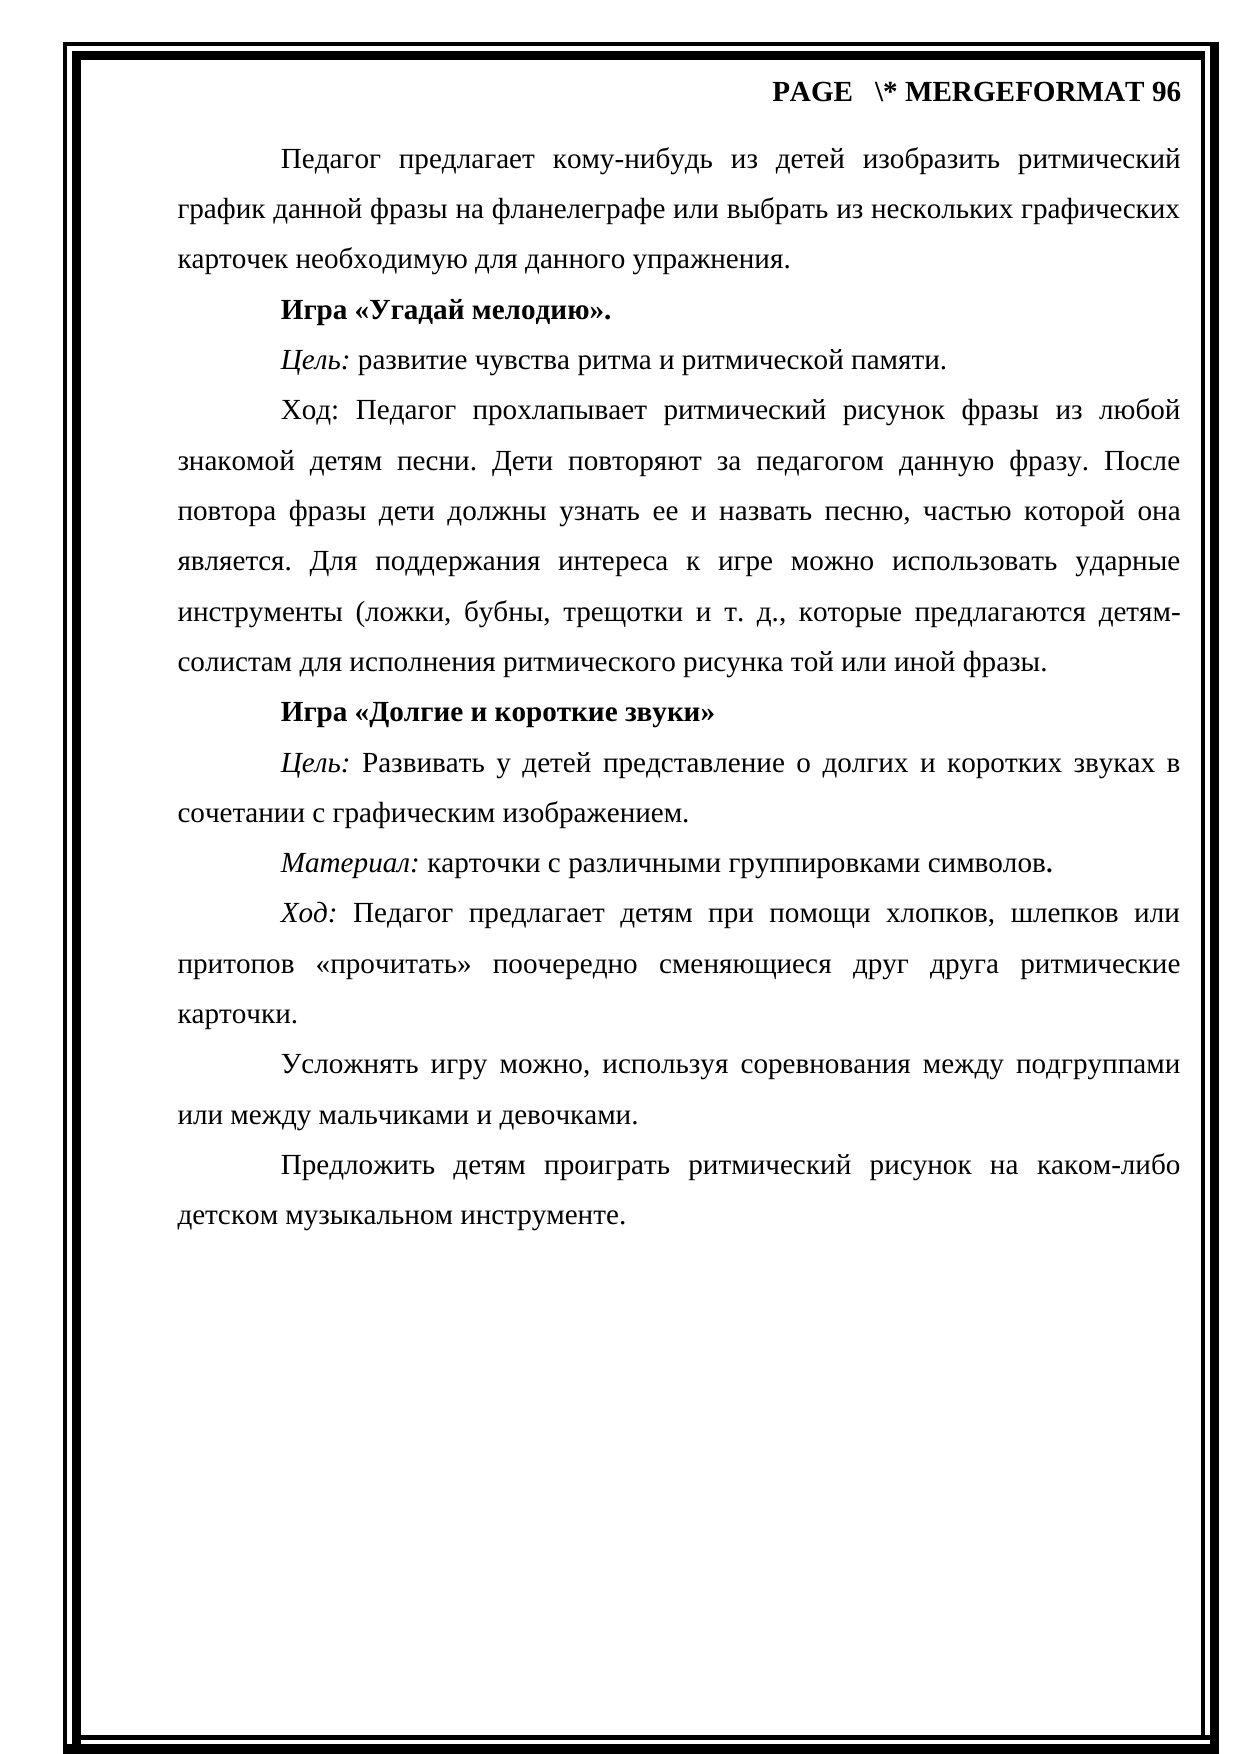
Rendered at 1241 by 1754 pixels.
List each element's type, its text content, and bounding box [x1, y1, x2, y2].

text Игра «Долгие и короткие звуки» [177, 694, 1181, 728]
text Предложить детям проиграть ритмический рисунок на каком-либо детском музыкальном инструменте. [177, 1147, 1181, 1231]
text Усложнять игру можно, используя соревнования между подгруппами или между мальчиками и девочками. [177, 1047, 1181, 1130]
text Ход: Педагог предлагает детям при помощи хлопков, шлепков или притопов «прочитать» поочередно сменяющиеся друг друга ритмические карточки. [177, 896, 1181, 1030]
text Игра «Угадай мелодию». [281, 292, 1181, 325]
text Педагог предлагает кому-нибудь из детей изобразить ритмический график данной фразы на фланелеграфе или выбрать из нескольких графических карточек необходимую для данного упражнения. [177, 141, 1181, 275]
text Материал: карточки с различными группировками символов. [177, 845, 1181, 879]
text Цель: Развивать у детей представление о долгих и коротких звуках в сочетании с графическим изображением. [177, 745, 1181, 828]
text Цель: развитие чувства ритма и ритмической памяти. [281, 342, 1181, 376]
text Ход: Педагог прохлапывает ритмический рисунок фразы из любой знакомой детям песни. Дети повторяют за педагогом данную фразу. После повтора фразы дети должны узнать ее и назвать песню, частью которой она является. Для поддержания интереса к игре можно использовать ударные инструменты (ложки, бубны, трещотки и т. д., которые предлагаются детям-солистам для исполнения ритмического рисунка той или иной фразы. [177, 392, 1181, 678]
